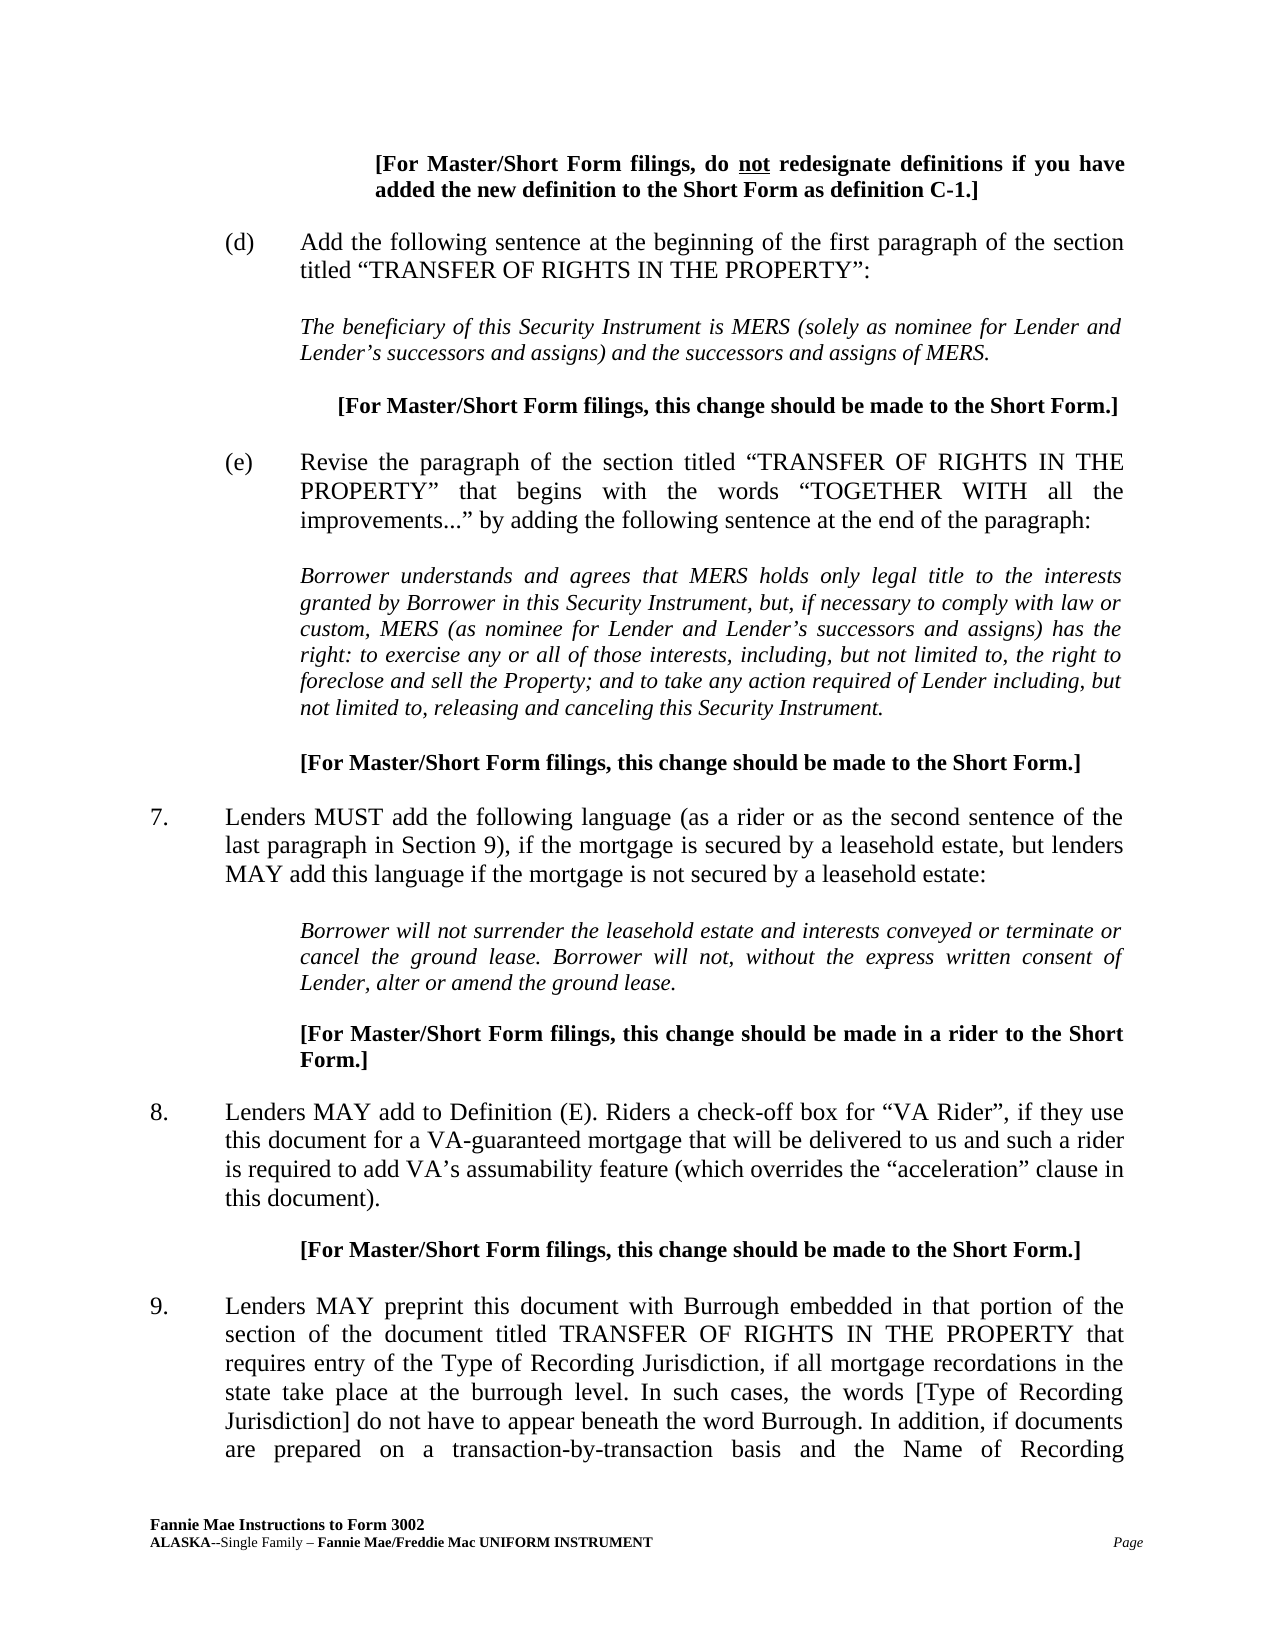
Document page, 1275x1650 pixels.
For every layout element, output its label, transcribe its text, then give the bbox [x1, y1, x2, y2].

text 8. Lenders add to Definition (E). Riders a check-off box for “VA Rider”, if they use this document for a VA-guaranteed mortgage that will be delivered to us and such a rider is required to add VA’s assumability feature (which overrides the “acceleration” clause in this document). [150, 1097, 1125, 1212]
text (d) Add the following sentence at the beginning of the first paragraph of the section titled “TRANSFER OF RIGHTS IN THE PROPERTY”: [225, 227, 1125, 284]
text [For Master/Short Form filings, this change should be made to the Short Form.] [300, 392, 1125, 418]
text The beneficiary of this Security Instrument is MERS (solely as nominee for Lender and Lender’s successors and assigns) and the successors and assigns of MERS. [300, 313, 1125, 366]
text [150, 1291, 1125, 1463]
text [For Master/Short Form filings, this change should be made to the Short Form.] [300, 1236, 1125, 1262]
text Borrower understands and agrees that MERS holds only legal title to the interests granted by Borrower in this Security Instrument, but, if necessary to comply with law or custom, MERS (as nominee for Lender and Lender’s successors and assigns) has the right: to exercise any or all of those interests, including, but not limited to, the right to foreclose and sell the Property; and to take any action required of Lender including, but not limited to, releasing and canceling this Security Instrument. [300, 562, 1125, 720]
text (e) Revise the paragraph of the section titled “TRANSFER OF RIGHTS IN THE PROPERTY” that begins with the words “TOGETHER WITH all the improvements...” by adding the following sentence at the end of the paragraph: [225, 447, 1125, 533]
text [For Master/Short Form filings, do not redesignate definitions if you have added the new definition to the Short Form as definition C-1.] [375, 150, 1125, 203]
text Borrower will not surrender the leasehold estate and interests conveyed or terminate or cancel the ground lease. Borrower will not, without the express written consent of Lender, alter or amend the ground lease. [300, 917, 1125, 996]
text 7. Lenders MUST add the following language (as a rider or as the second sentence of the last paragraph in Section 9), if the mortgage is secured by a leasehold estate, but lenders add this language if the mortgage is not secured by a leasehold estate: [150, 802, 1125, 888]
text [For Master/Short Form filings, this change should be made in a rider to the Short Form.] [300, 1020, 1125, 1073]
text [For Master/Short Form filings, this change should be made to the Short Form.] [225, 749, 1125, 775]
